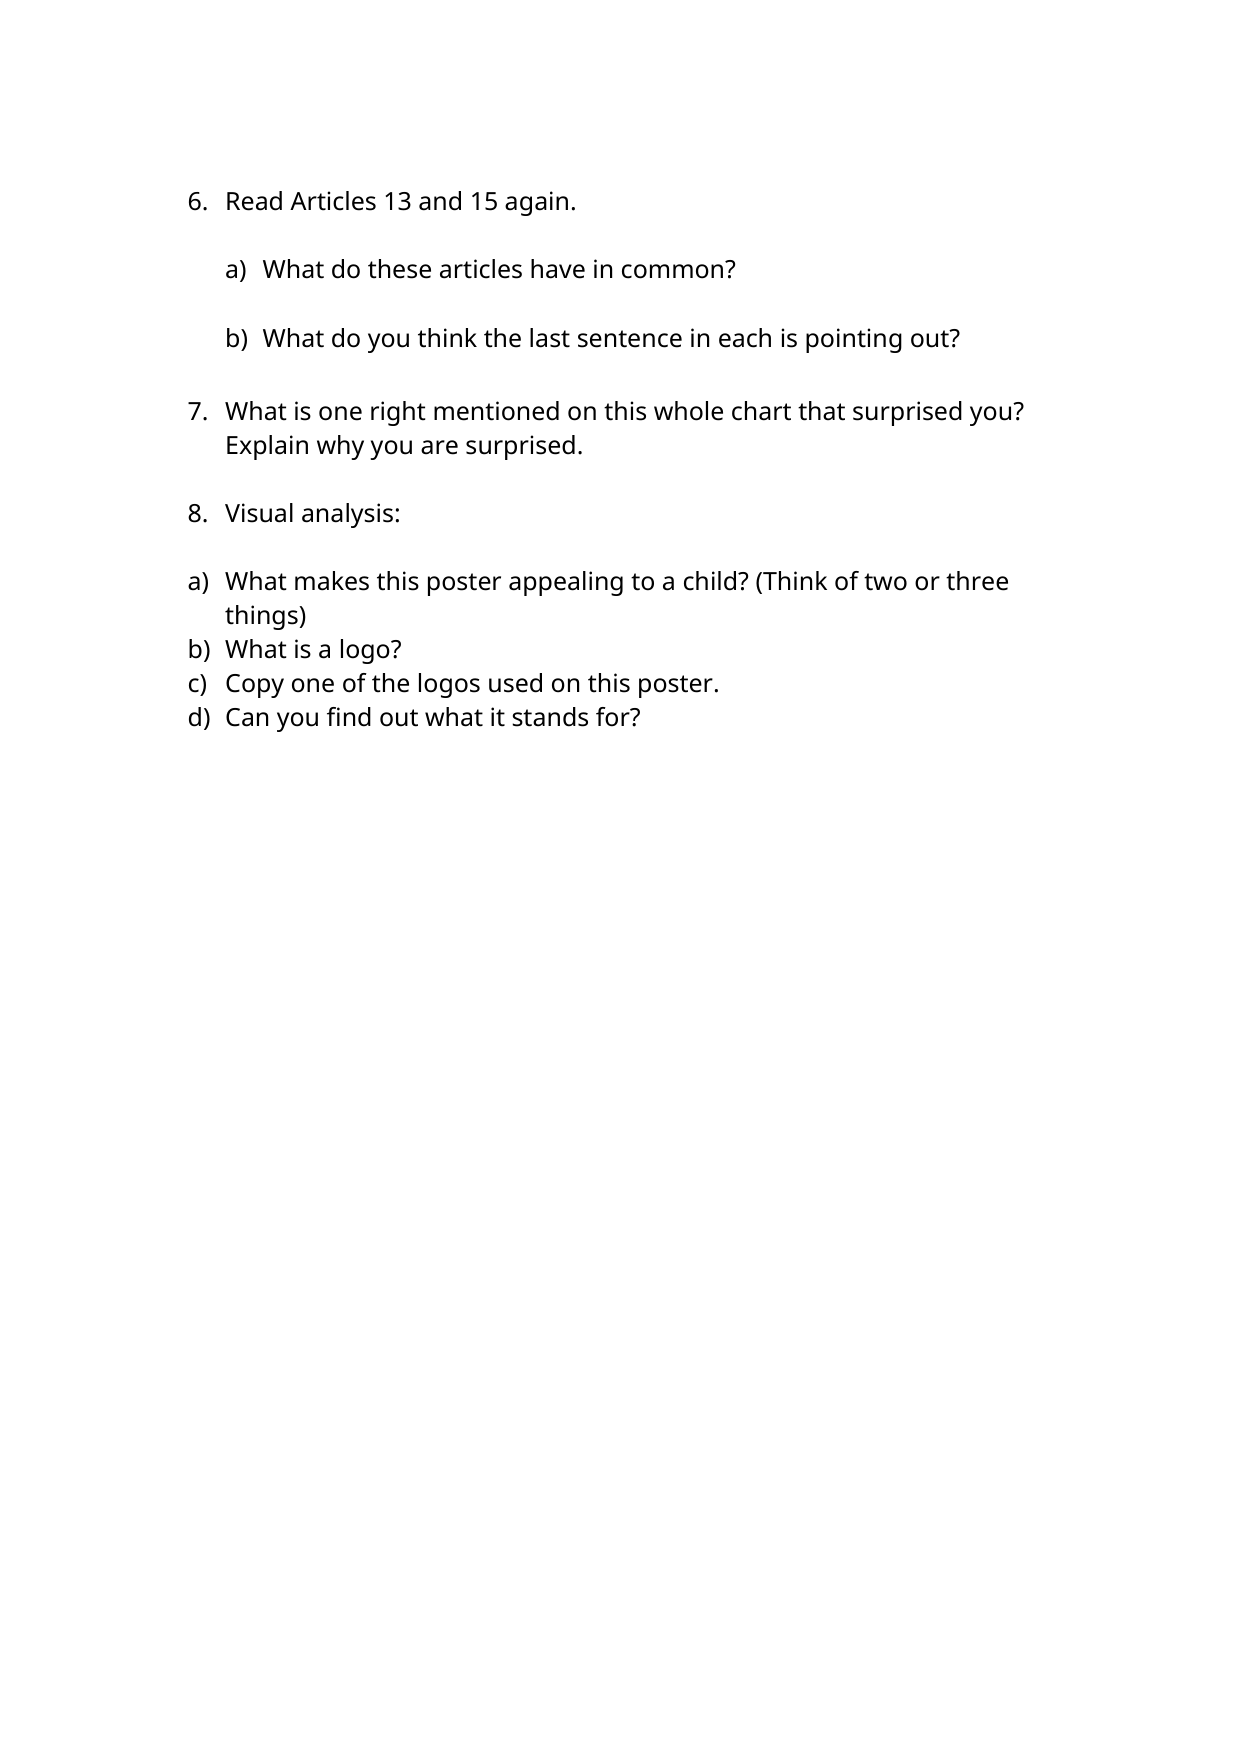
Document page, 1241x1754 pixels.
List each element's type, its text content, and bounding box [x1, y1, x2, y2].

list Can you find out what it stands for? [187, 700, 1090, 734]
list Explain why you are surprised. [225, 428, 1090, 462]
list What makes this poster appealing to a child? (Think of two or three things) [187, 564, 1090, 632]
list Visual analysis: [187, 496, 1090, 530]
list What do these articles have in common? [225, 252, 1090, 286]
list Copy one of the logos used on this poster. [187, 666, 1090, 700]
list What is a logo? [187, 632, 1090, 666]
list Read Articles 13 and 15 again. [187, 184, 1090, 218]
list What is one right mentioned on this whole chart that surprised you? [187, 393, 1090, 428]
list What do you think the last sentence in each is pointing out? [225, 320, 1090, 354]
